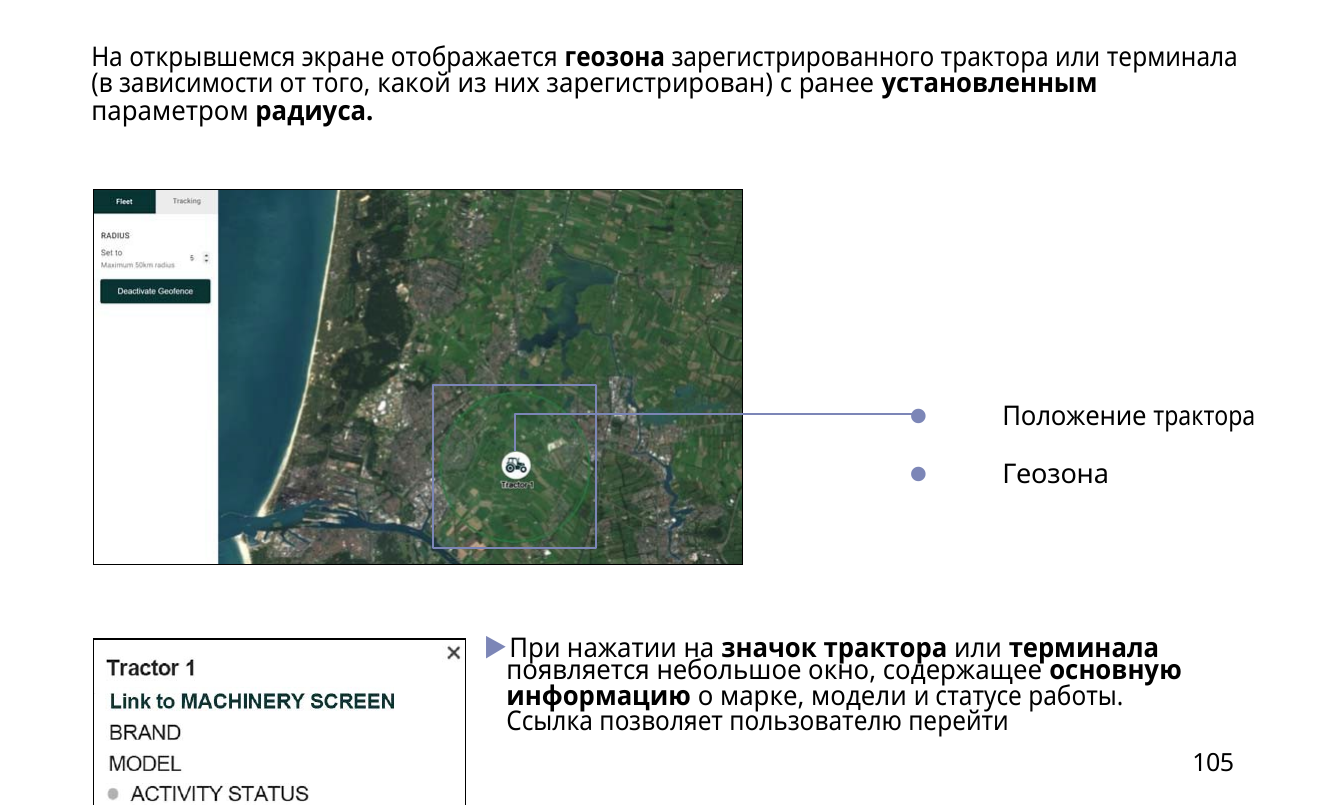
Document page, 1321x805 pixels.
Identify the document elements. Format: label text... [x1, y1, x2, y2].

list Геозона [909, 454, 1258, 491]
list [483, 637, 1207, 739]
picture [434, 386, 595, 547]
picture [94, 190, 742, 564]
text На открывшемся экране отображается геозона зарегистрированного трактора или терминала (в зависимости от того, какой из них зарегистрирован) с ранее установленным параметром радиуса. [91, 45, 1258, 128]
picture [94, 640, 465, 805]
list Положение трактора [909, 397, 1258, 434]
